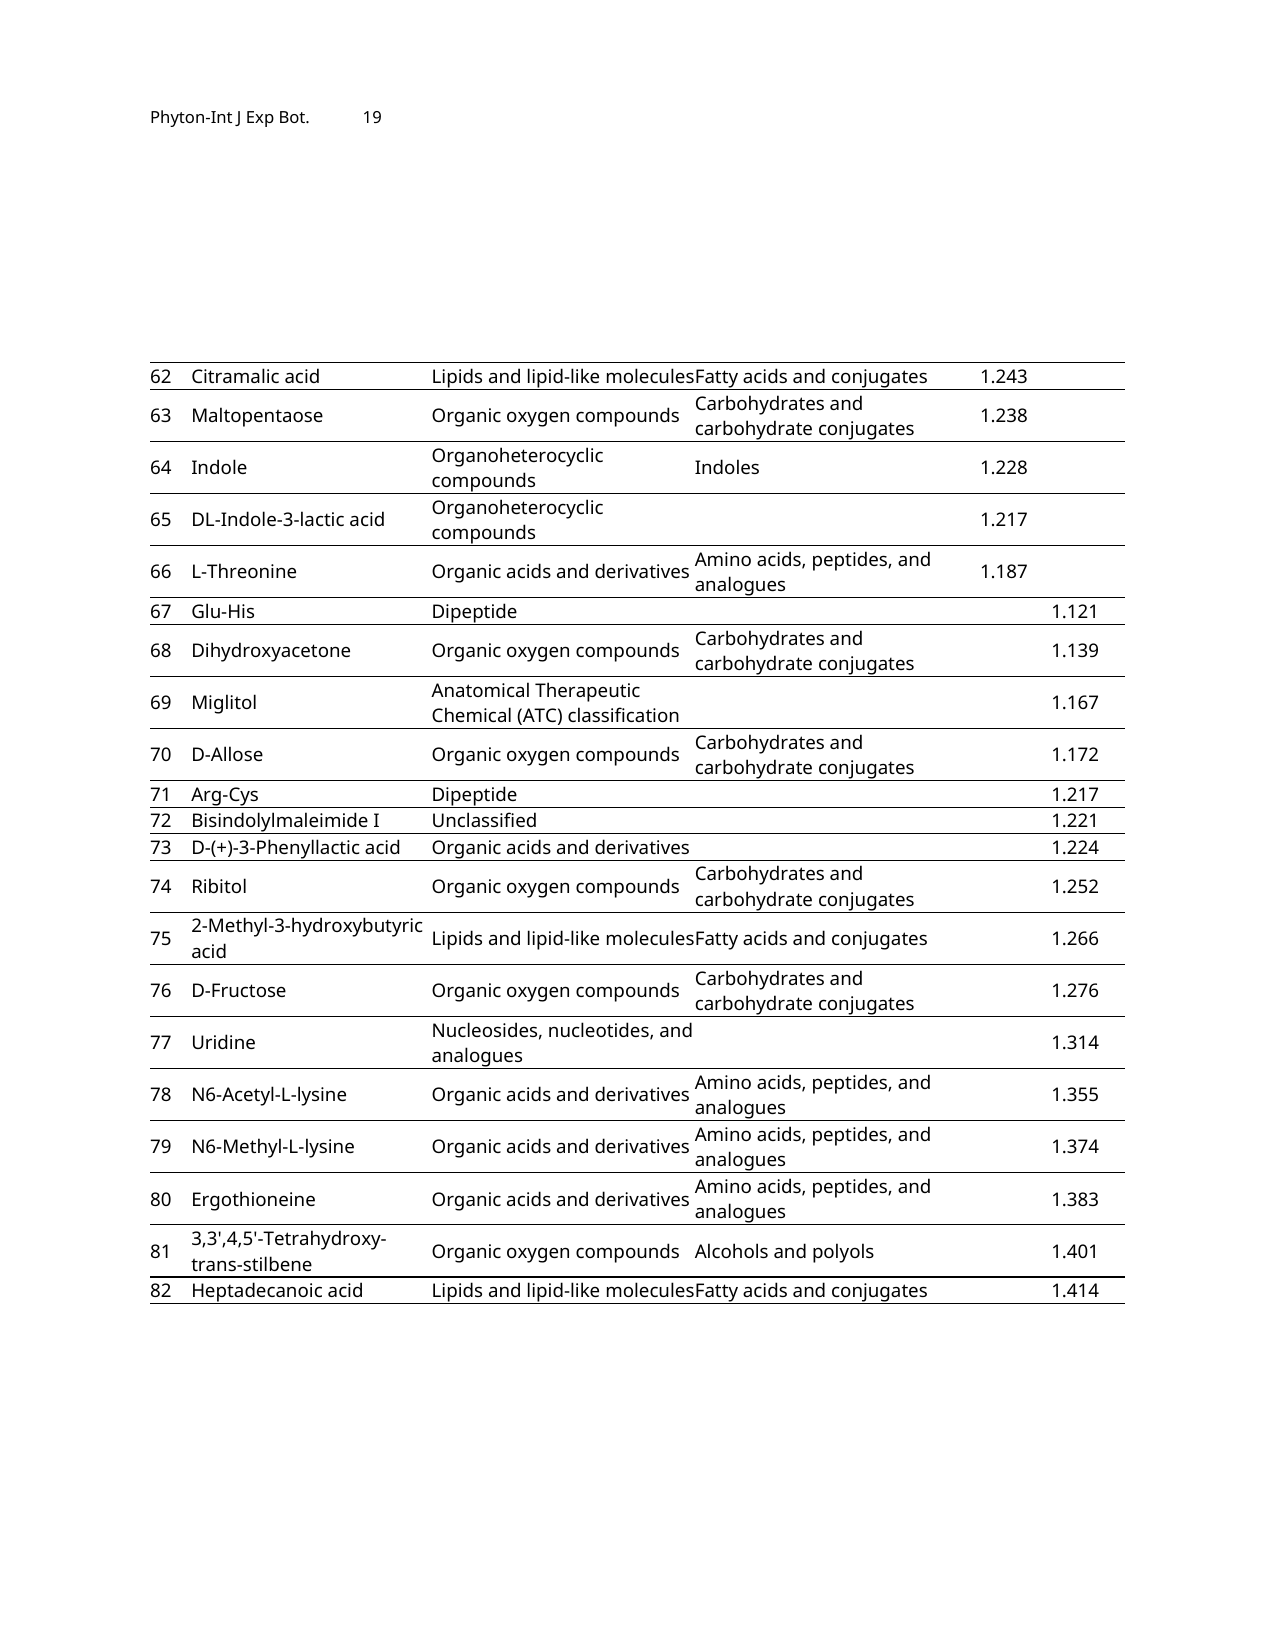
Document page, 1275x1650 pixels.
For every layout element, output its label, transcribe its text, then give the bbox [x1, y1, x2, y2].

table_cell Uridine [191, 1017, 431, 1068]
table_cell 1.252 [1051, 861, 1125, 912]
table_cell [980, 1225, 1051, 1276]
table_cell 69 [150, 677, 191, 728]
table_cell [980, 1017, 1051, 1068]
table_cell 63 [150, 390, 191, 441]
table_cell 1.355 [1051, 1069, 1125, 1120]
table_cell [1051, 390, 1125, 441]
table_cell [1051, 546, 1125, 597]
table_cell Lipids and lipid-like molecules [431, 913, 694, 964]
table_cell [980, 965, 1051, 1016]
table_cell Organic acids and derivatives [431, 546, 694, 597]
table_cell Organoheterocyclic compounds [431, 442, 694, 493]
table_cell Unclassified [431, 808, 694, 833]
table_cell [695, 494, 980, 545]
table_cell 1.167 [1051, 677, 1125, 728]
table_cell 78 [150, 1069, 191, 1120]
table_cell Ribitol [191, 861, 431, 912]
table_cell [695, 677, 980, 728]
table_cell N6-Methyl-L-lysine [191, 1121, 431, 1172]
table_cell Organic oxygen compounds [431, 729, 694, 780]
table_cell Maltopentaose [191, 390, 431, 441]
table_cell 71 [150, 781, 191, 807]
table_cell 1.276 [1051, 965, 1125, 1016]
table_cell Carbohydrates and carbohydrate conjugates [695, 965, 980, 1016]
table_cell 2-Methyl-3-hydroxybutyric acid [191, 913, 431, 964]
table_cell Citramalic acid [191, 363, 431, 389]
table_cell 65 [150, 494, 191, 545]
table_cell Alcohols and polyols [695, 1225, 980, 1276]
table_cell 72 [150, 808, 191, 833]
table_cell Organic acids and derivatives [431, 1121, 694, 1172]
table_cell 1.238 [980, 390, 1051, 441]
table_cell 70 [150, 729, 191, 780]
table_cell [980, 729, 1051, 780]
table_cell [980, 913, 1051, 964]
table_cell D-(+)-3-Phenyllactic acid [191, 834, 431, 860]
table_cell 1.187 [980, 546, 1051, 597]
table_cell Heptadecanoic acid [191, 1278, 431, 1303]
table_cell Organic acids and derivatives [431, 1173, 694, 1224]
table_cell [980, 808, 1051, 833]
table_cell 1.266 [1051, 913, 1125, 964]
table_cell Organic oxygen compounds [431, 625, 694, 676]
table_cell Dipeptide [431, 598, 694, 624]
table_cell 76 [150, 965, 191, 1016]
table_cell Fatty acids and conjugates [695, 363, 980, 389]
table_cell Amino acids, peptides, and analogues [695, 546, 980, 597]
table_cell 74 [150, 861, 191, 912]
table_cell Dihydroxyacetone [191, 625, 431, 676]
table_cell [695, 598, 980, 624]
table_cell 67 [150, 598, 191, 624]
table_cell Arg-Cys [191, 781, 431, 807]
table_cell 68 [150, 625, 191, 676]
table_cell Fatty acids and conjugates [695, 1278, 980, 1303]
table_cell 1.217 [980, 494, 1051, 545]
table_cell [1051, 442, 1125, 493]
table_cell Carbohydrates and carbohydrate conjugates [695, 861, 980, 912]
table_cell [695, 1017, 980, 1068]
table_cell 82 [150, 1278, 191, 1303]
table_cell 1.139 [1051, 625, 1125, 676]
table_cell 1.383 [1051, 1173, 1125, 1224]
table_cell Anatomical Therapeutic Chemical (ATC) classification [431, 677, 694, 728]
table_cell Fatty acids and conjugates [695, 913, 980, 964]
table_cell Organic oxygen compounds [431, 861, 694, 912]
table_cell [1051, 363, 1125, 389]
table_cell 1.121 [1051, 598, 1125, 624]
table_cell 1.374 [1051, 1121, 1125, 1172]
table_cell [695, 781, 980, 807]
table_cell [695, 808, 980, 833]
table_cell 66 [150, 546, 191, 597]
table_cell Ergothioneine [191, 1173, 431, 1224]
table_cell D-Fructose [191, 965, 431, 1016]
table_cell Amino acids, peptides, and analogues [695, 1121, 980, 1172]
table_cell Carbohydrates and carbohydrate conjugates [695, 729, 980, 780]
table_cell Indoles [695, 442, 980, 493]
table_cell Miglitol [191, 677, 431, 728]
table_cell Organic acids and derivatives [431, 1069, 694, 1120]
table_cell Indole [191, 442, 431, 493]
table_cell Carbohydrates and carbohydrate conjugates [695, 390, 980, 441]
table_cell [980, 834, 1051, 860]
table_cell Glu-His [191, 598, 431, 624]
table_cell 1.172 [1051, 729, 1125, 780]
table_cell 1.314 [1051, 1017, 1125, 1068]
table_cell Organoheterocyclic compounds [431, 494, 694, 545]
table_cell 1.224 [1051, 834, 1125, 860]
table_cell 77 [150, 1017, 191, 1068]
table_cell 1.401 [1051, 1225, 1125, 1276]
table_cell Lipids and lipid-like molecules [431, 1278, 694, 1303]
table_cell 1.228 [980, 442, 1051, 493]
table_cell N6-Acetyl-L-lysine [191, 1069, 431, 1120]
table_cell L-Threonine [191, 546, 431, 597]
table_cell [695, 834, 980, 860]
table_cell 80 [150, 1173, 191, 1224]
table_cell 75 [150, 913, 191, 964]
table_cell [980, 1121, 1051, 1172]
table_cell Nucleosides, nucleotides, and analogues [431, 1017, 694, 1068]
table_cell Lipids and lipid-like molecules [431, 363, 694, 389]
table_cell 3,3',4,5'-Tetrahydroxy-trans-stilbene [191, 1225, 431, 1276]
table_cell [980, 598, 1051, 624]
table_cell Amino acids, peptides, and analogues [695, 1069, 980, 1120]
table_cell [980, 781, 1051, 807]
table_cell [1051, 494, 1125, 545]
table_cell [980, 1069, 1051, 1120]
table_cell Organic oxygen compounds [431, 965, 694, 1016]
table_cell [980, 1173, 1051, 1224]
table_cell Organic acids and derivatives [431, 834, 694, 860]
table_cell [980, 861, 1051, 912]
table_cell 81 [150, 1225, 191, 1276]
table_cell Carbohydrates and carbohydrate conjugates [695, 625, 980, 676]
table_cell Dipeptide [431, 781, 694, 807]
table_cell Organic oxygen compounds [431, 1225, 694, 1276]
table_cell D-Allose [191, 729, 431, 780]
table_cell 64 [150, 442, 191, 493]
table_cell 1.217 [1051, 781, 1125, 807]
table_cell [980, 677, 1051, 728]
table_cell DL-Indole-3-lactic acid [191, 494, 431, 545]
table_cell 1.414 [1051, 1278, 1125, 1303]
table_cell 79 [150, 1121, 191, 1172]
table_cell Bisindolylmaleimide I [191, 808, 431, 833]
table_cell 62 [150, 363, 191, 389]
table_cell Organic oxygen compounds [431, 390, 694, 441]
table_cell 1.243 [980, 363, 1051, 389]
table_cell [980, 625, 1051, 676]
table_cell Amino acids, peptides, and analogues [695, 1173, 980, 1224]
table_cell [980, 1278, 1051, 1303]
table_cell 1.221 [1051, 808, 1125, 833]
table_cell 73 [150, 834, 191, 860]
